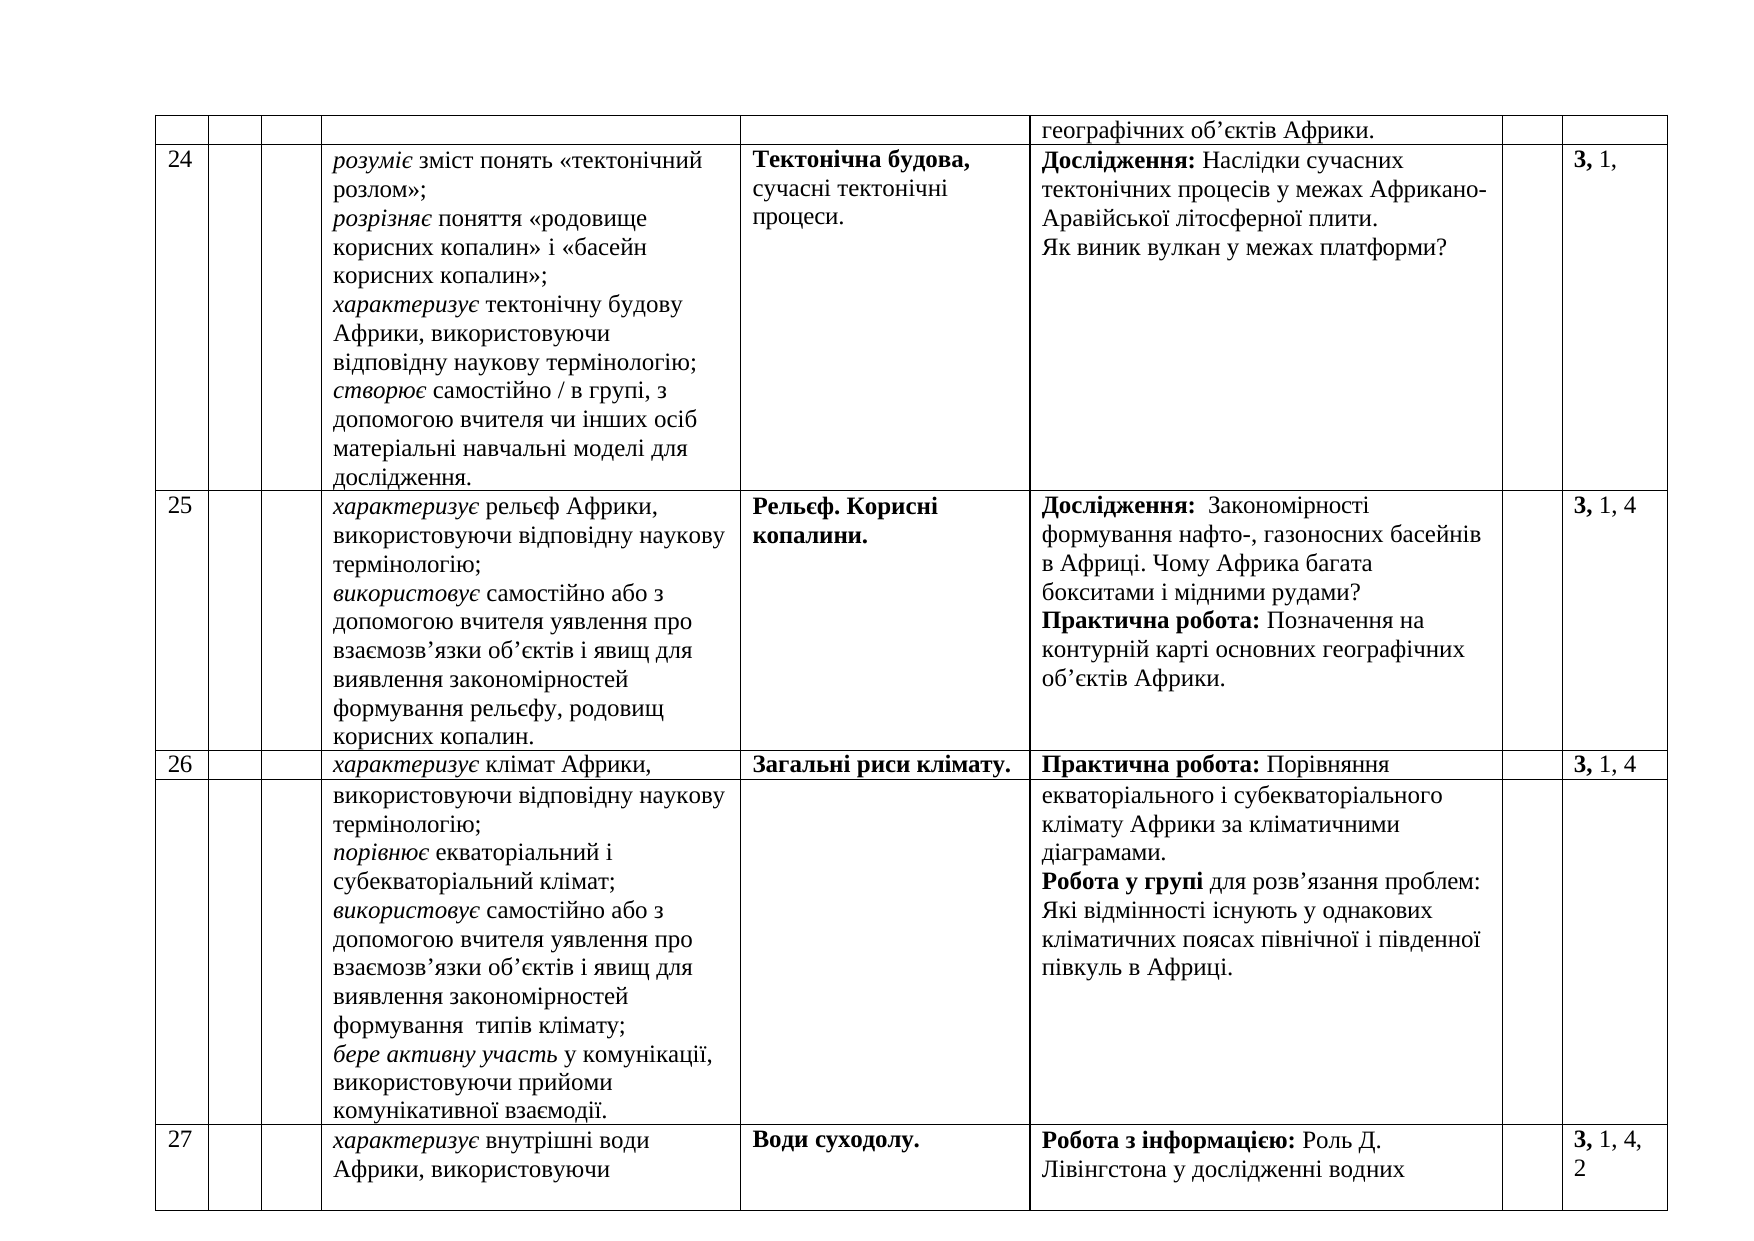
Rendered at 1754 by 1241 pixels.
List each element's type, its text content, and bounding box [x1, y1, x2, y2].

table_cell 24 [156, 145, 208, 490]
table_cell 3, 1, 4, 2 [1563, 1125, 1667, 1210]
table_cell [262, 491, 321, 750]
table_cell характеризує клімат Африки, [322, 751, 740, 779]
table_cell [741, 780, 1029, 1124]
table_cell 26 [156, 751, 208, 779]
table_cell [209, 751, 261, 779]
table_cell [1503, 780, 1562, 1124]
table_cell [1563, 780, 1667, 1124]
table_cell характеризує рельєф Африки, використовуючи відповідну наукову термінологію; використовує самостійно або з допомогою вчителя уявлення про взаємозв’язки об’єктів і явищ для виявлення закономірностей формування рельєфу, родовищ корисних копалин. [322, 491, 740, 750]
table_cell використовуючи відповідну наукову термінологію; порівнює екваторіальний і субекваторіальний клімат; використовує самостійно або з допомогою вчителя уявлення про взаємозв’язки об’єктів і явищ для виявлення закономірностей формування типів клімату; бере активну участь у комунікації, використовуючи прийоми комунікативної взаємодії. [322, 780, 740, 1124]
table_cell [156, 116, 208, 144]
table_cell [209, 780, 261, 1124]
table_cell [1503, 491, 1562, 750]
table_cell Дослідження: Закономірності формування нафто-, газоносних басейнів в Африці. Чому Африка багата бокситами і мідними рудами? Практична робота: Позначення на контурній карті основних географічних об’єктів Африки. [1031, 491, 1502, 750]
table_cell [262, 116, 321, 144]
table_cell [209, 145, 261, 490]
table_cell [1031, 116, 1502, 144]
table_cell [1503, 751, 1562, 779]
table_cell Практична робота: Порівняння [1031, 751, 1502, 779]
table_cell [1563, 116, 1667, 144]
table_cell 27 [156, 1125, 208, 1210]
table_cell [1503, 1125, 1562, 1210]
table_cell Тектонічна будова, сучасні тектонічні процеси. [741, 145, 1029, 490]
table_cell Води суходолу. [741, 1125, 1029, 1210]
table_cell 25 [156, 491, 208, 750]
table_cell [1503, 145, 1562, 490]
table_cell [1503, 116, 1562, 144]
table_cell [262, 1125, 321, 1210]
table_cell [209, 116, 261, 144]
table_cell 3, 1, 4 [1563, 751, 1667, 779]
table_cell [209, 491, 261, 750]
table_cell [262, 145, 321, 490]
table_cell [322, 116, 740, 144]
table_cell [741, 116, 1029, 144]
table_cell Загальні риси клімату. [741, 751, 1029, 779]
table_cell екваторіального і субекваторіального клімату Африки за кліматичними діаграмами. Робота у групі для розв’язання проблем: Які відмінності існують у однакових кліматичних поясах північної і південної півкуль в Африці. [1031, 780, 1502, 1124]
table_cell розуміє зміст понять «тектонічний розлом»; розрізняє поняття «родовище корисних копалин» і «басейн корисних копалин»; характеризує тектонічну будову Африки, використовуючи відповідну наукову термінологію; створює самостійно / в групі, з допомогою вчителя чи інших осіб матеріальні навчальні моделі для дослідження. [322, 145, 740, 490]
table_cell [262, 780, 321, 1124]
table_cell Рельєф. Корисні копалини. [741, 491, 1029, 750]
table_cell 3, 1, 4 [1563, 491, 1667, 750]
table_cell 3, 1, [1563, 145, 1667, 490]
table_cell [156, 780, 208, 1124]
table_cell [209, 1125, 261, 1210]
table_cell Дослідження: Наслідки сучасних тектонічних процесів у межах Африкано- Аравійської літосферної плити. Як виник вулкан у межах платформи? [1031, 145, 1502, 490]
table_cell [262, 751, 321, 779]
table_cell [1031, 1125, 1502, 1210]
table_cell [322, 1125, 740, 1210]
